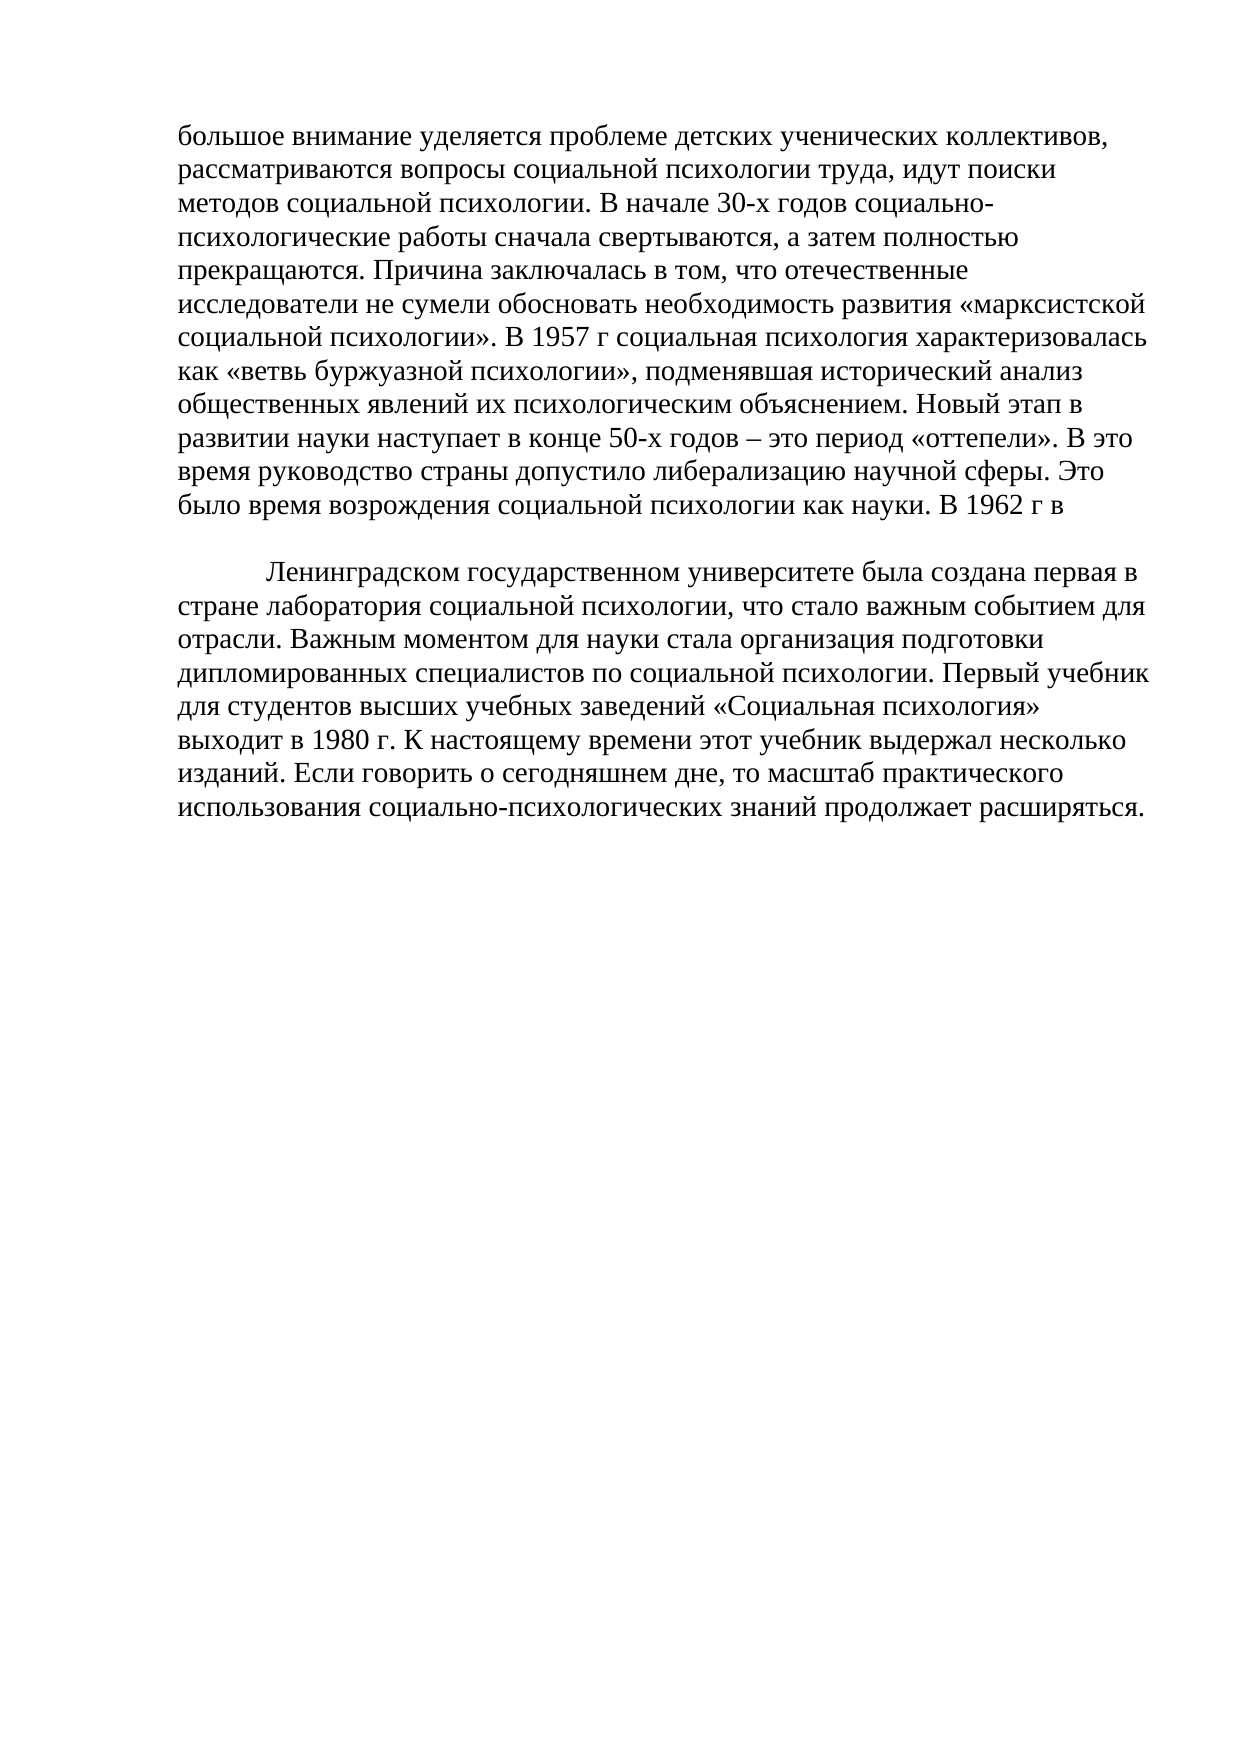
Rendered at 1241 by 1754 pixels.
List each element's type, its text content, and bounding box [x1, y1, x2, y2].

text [177, 118, 1152, 521]
text Ленинградском государственном университете была создана первая в стране лаборатория социальной психологии, что стало важным событием для отрасли. Важным моментом для науки стала организация подготовки дипломированных специалистов по социальной психологии. Первый учебник для студентов высших учебных заведений «Социальная психология» выходит в 1980 г. К настоящему времени этот учебник выдержал несколько изданий. Если говорить о сегодняшнем дне, то масштаб практического использования социально-психологических знаний продолжает расширяться. [177, 554, 1152, 822]
